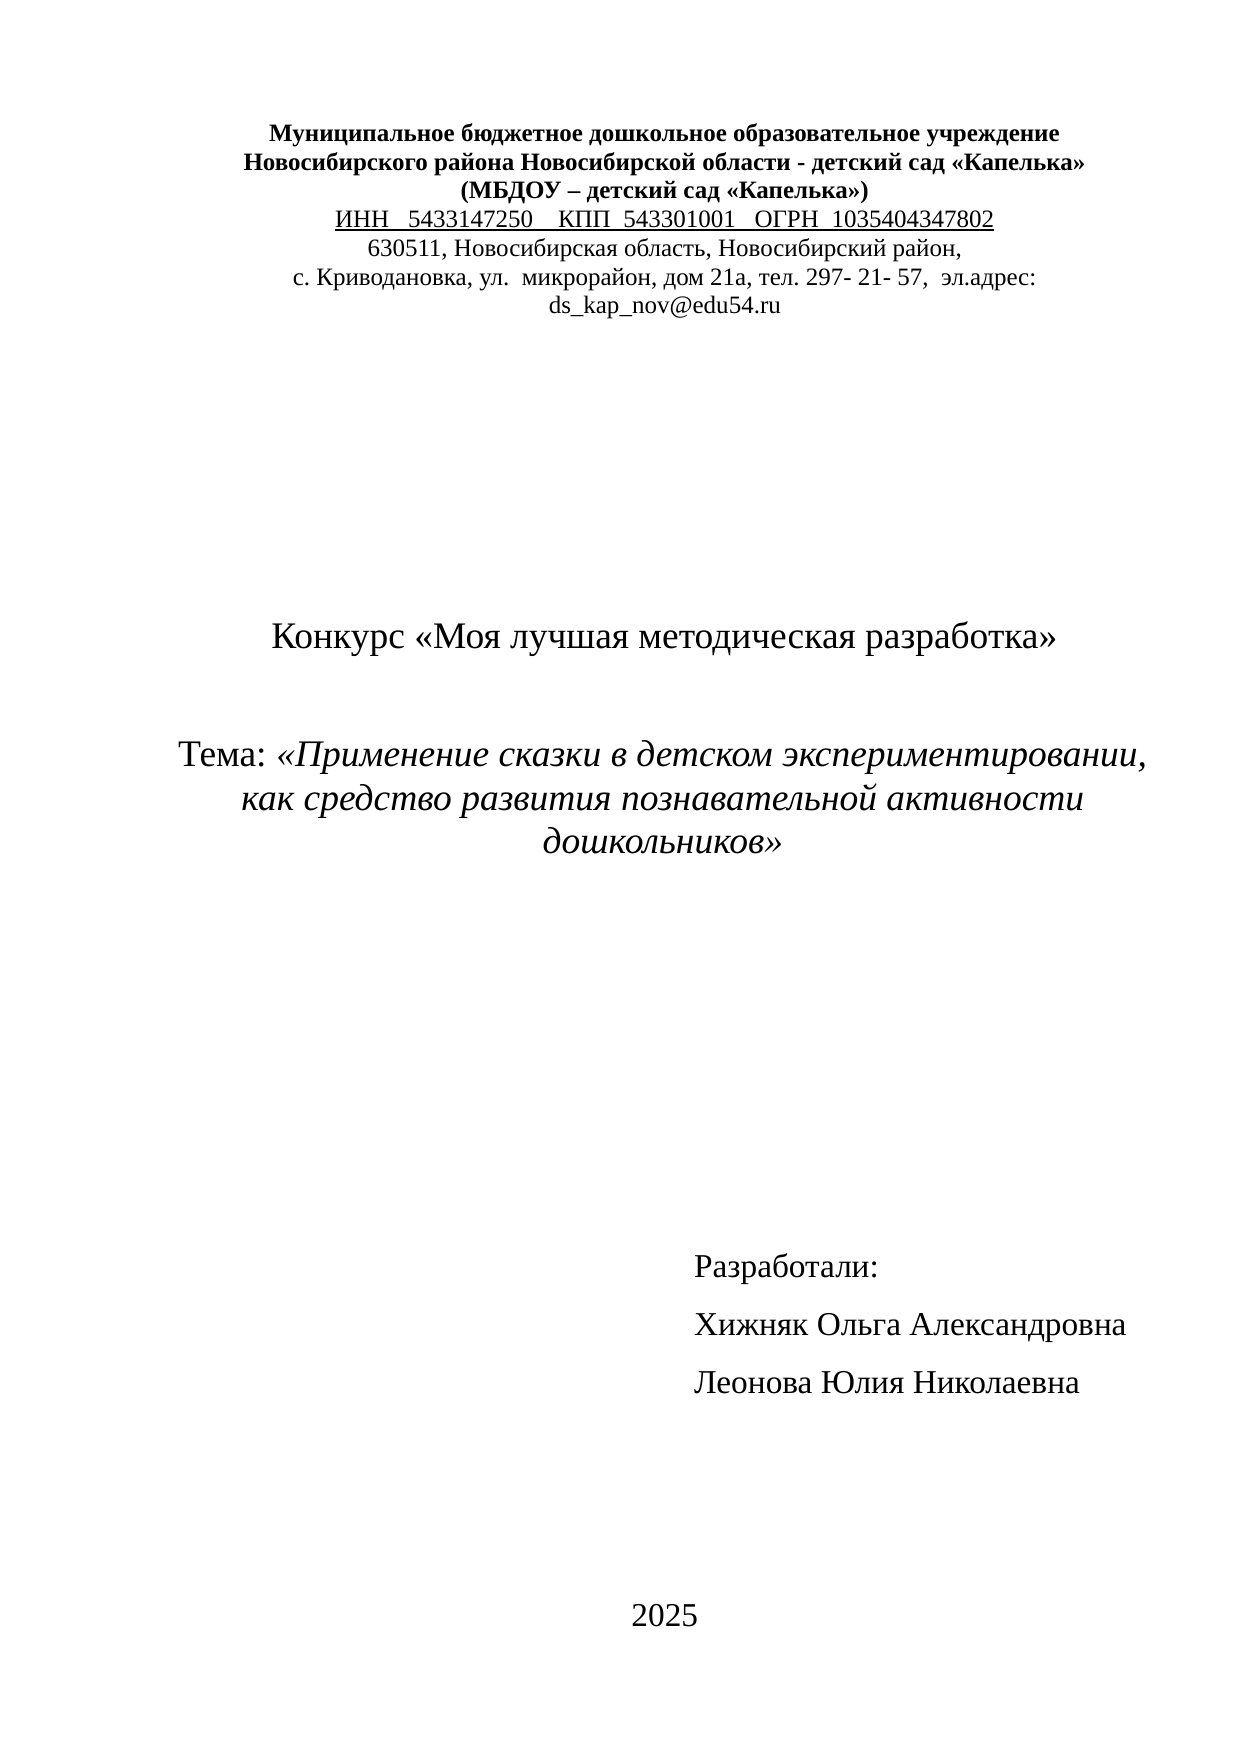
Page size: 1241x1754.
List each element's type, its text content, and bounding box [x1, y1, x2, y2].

text 2025 [177, 1595, 1152, 1633]
text Разработали: [177, 1247, 1152, 1285]
text Леонова Юлия Николаевна [177, 1363, 1152, 1401]
text с. Криводановка, ул. микрорайон, дом 21а, тел. 297- 21- 57, эл.адрес: ds_kap_nov@edu54.ru [177, 262, 1152, 319]
text Тема: «Применение сказки в детском экспериментировании, как средство развития познавательной активности дошкольников» [177, 732, 1152, 861]
text Муниципальное бюджетное дошкольное образовательное учреждение Новосибирского района Новосибирской области - детский сад «Капелька» [177, 118, 1152, 176]
text Конкурс «Моя лучшая методическая разработка» [177, 613, 1152, 657]
text 630511, Новосибирская область, Новосибирский район, [177, 233, 1152, 262]
text (МБДОУ – детский сад «Капелька») [177, 176, 1152, 204]
text ИНН 5433147250 КПП 543301001 ОГРН 1035404347802 [177, 204, 1152, 233]
text Хижняк Ольга Александровна [177, 1305, 1152, 1343]
